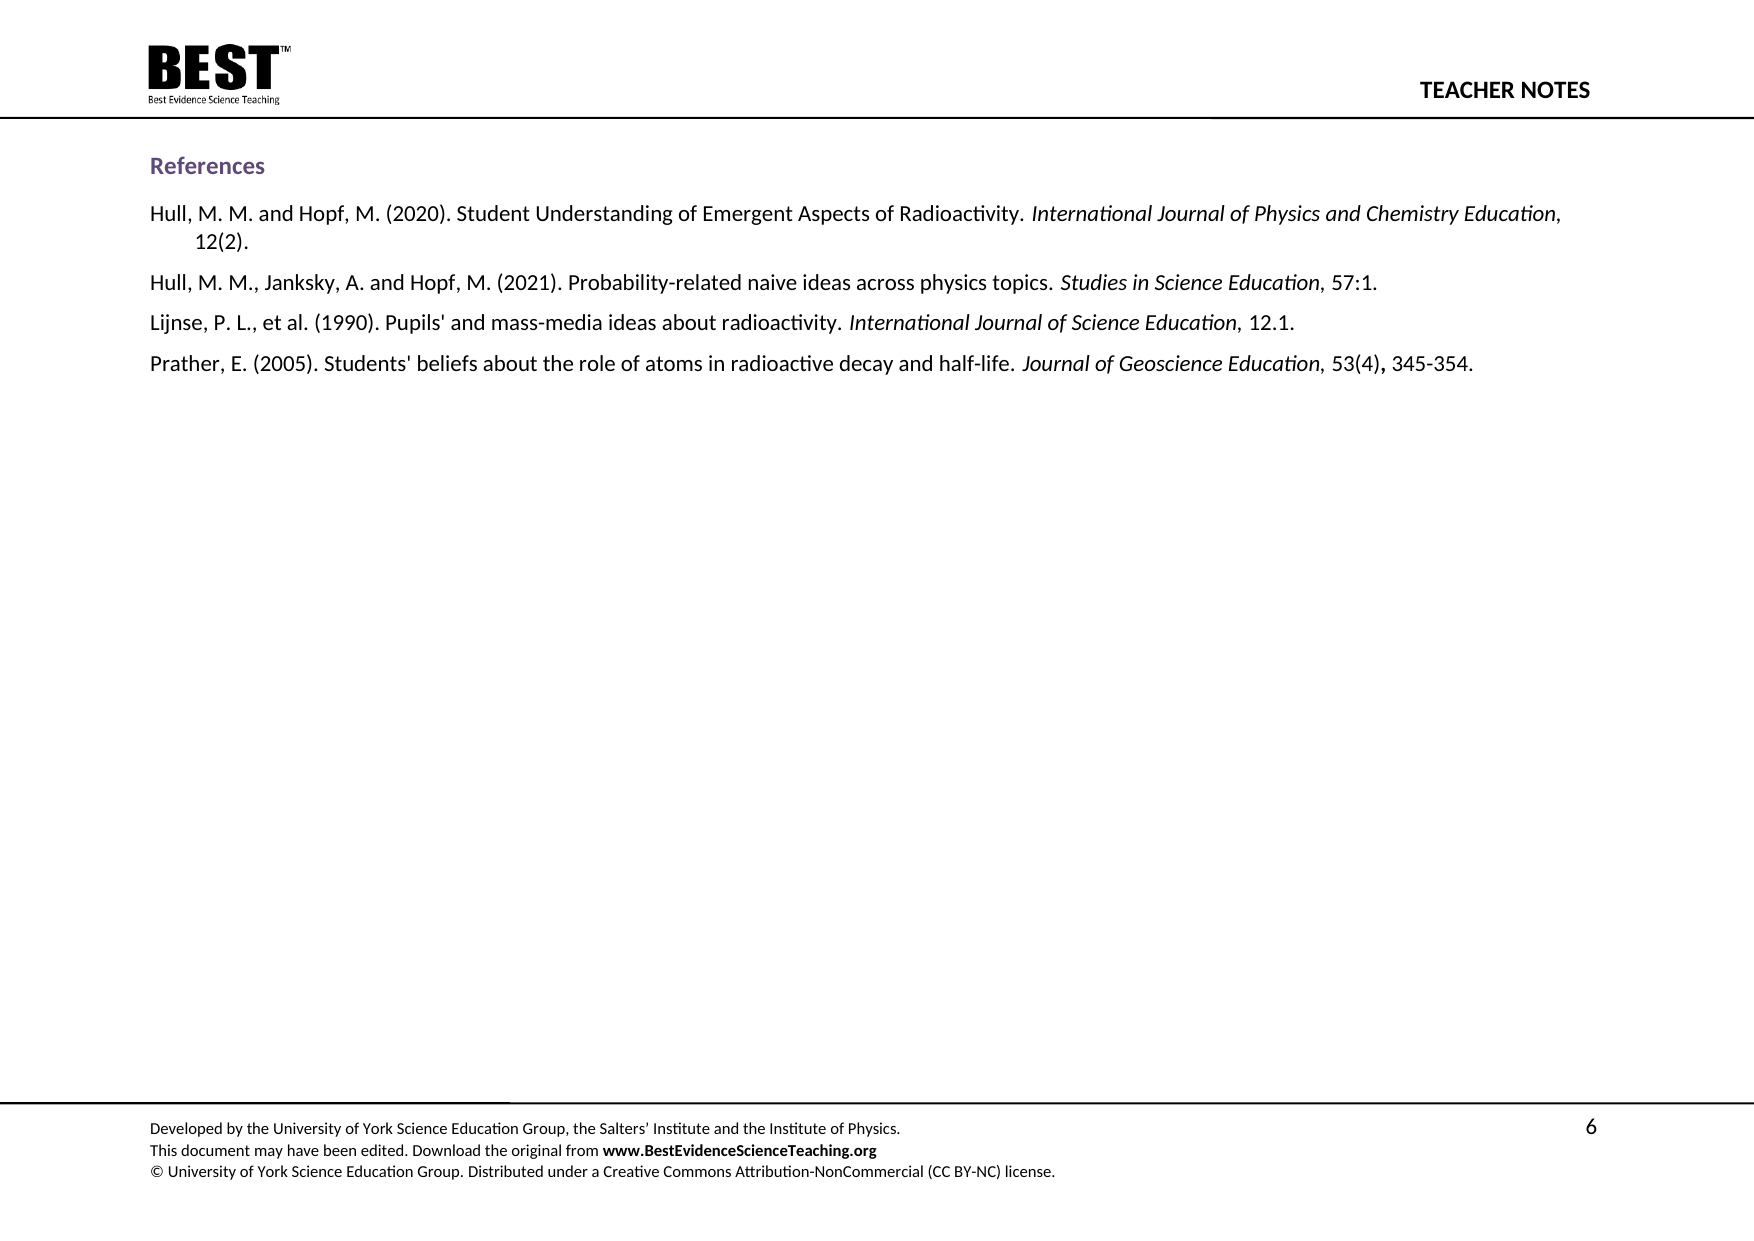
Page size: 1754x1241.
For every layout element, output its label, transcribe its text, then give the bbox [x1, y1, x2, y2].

text References [150, 150, 1604, 181]
text Prather, E. (2005). Students' beliefs about the role of atoms in radioactive decay and half-life. Journal of Geoscience Education, 53(4), 345-354. [150, 349, 1604, 377]
text Hull, M. M., Janksky, A. and Hopf, M. (2021). Probability-related naive ideas across physics topics. Studies in Science Education, 57:1. [150, 268, 1604, 296]
text Hull, M. M. and Hopf, M. (2020). Student Understanding of Emergent Aspects of Radioactivity. International Journal of Physics and Chemistry Education, 12(2). [150, 199, 1604, 255]
text Lijnse, P. L., et al. (1990). Pupils' and mass-media ideas about radioactivity. International Journal of Science Education, 12.1. [150, 308, 1604, 336]
picture [148, 44, 291, 105]
